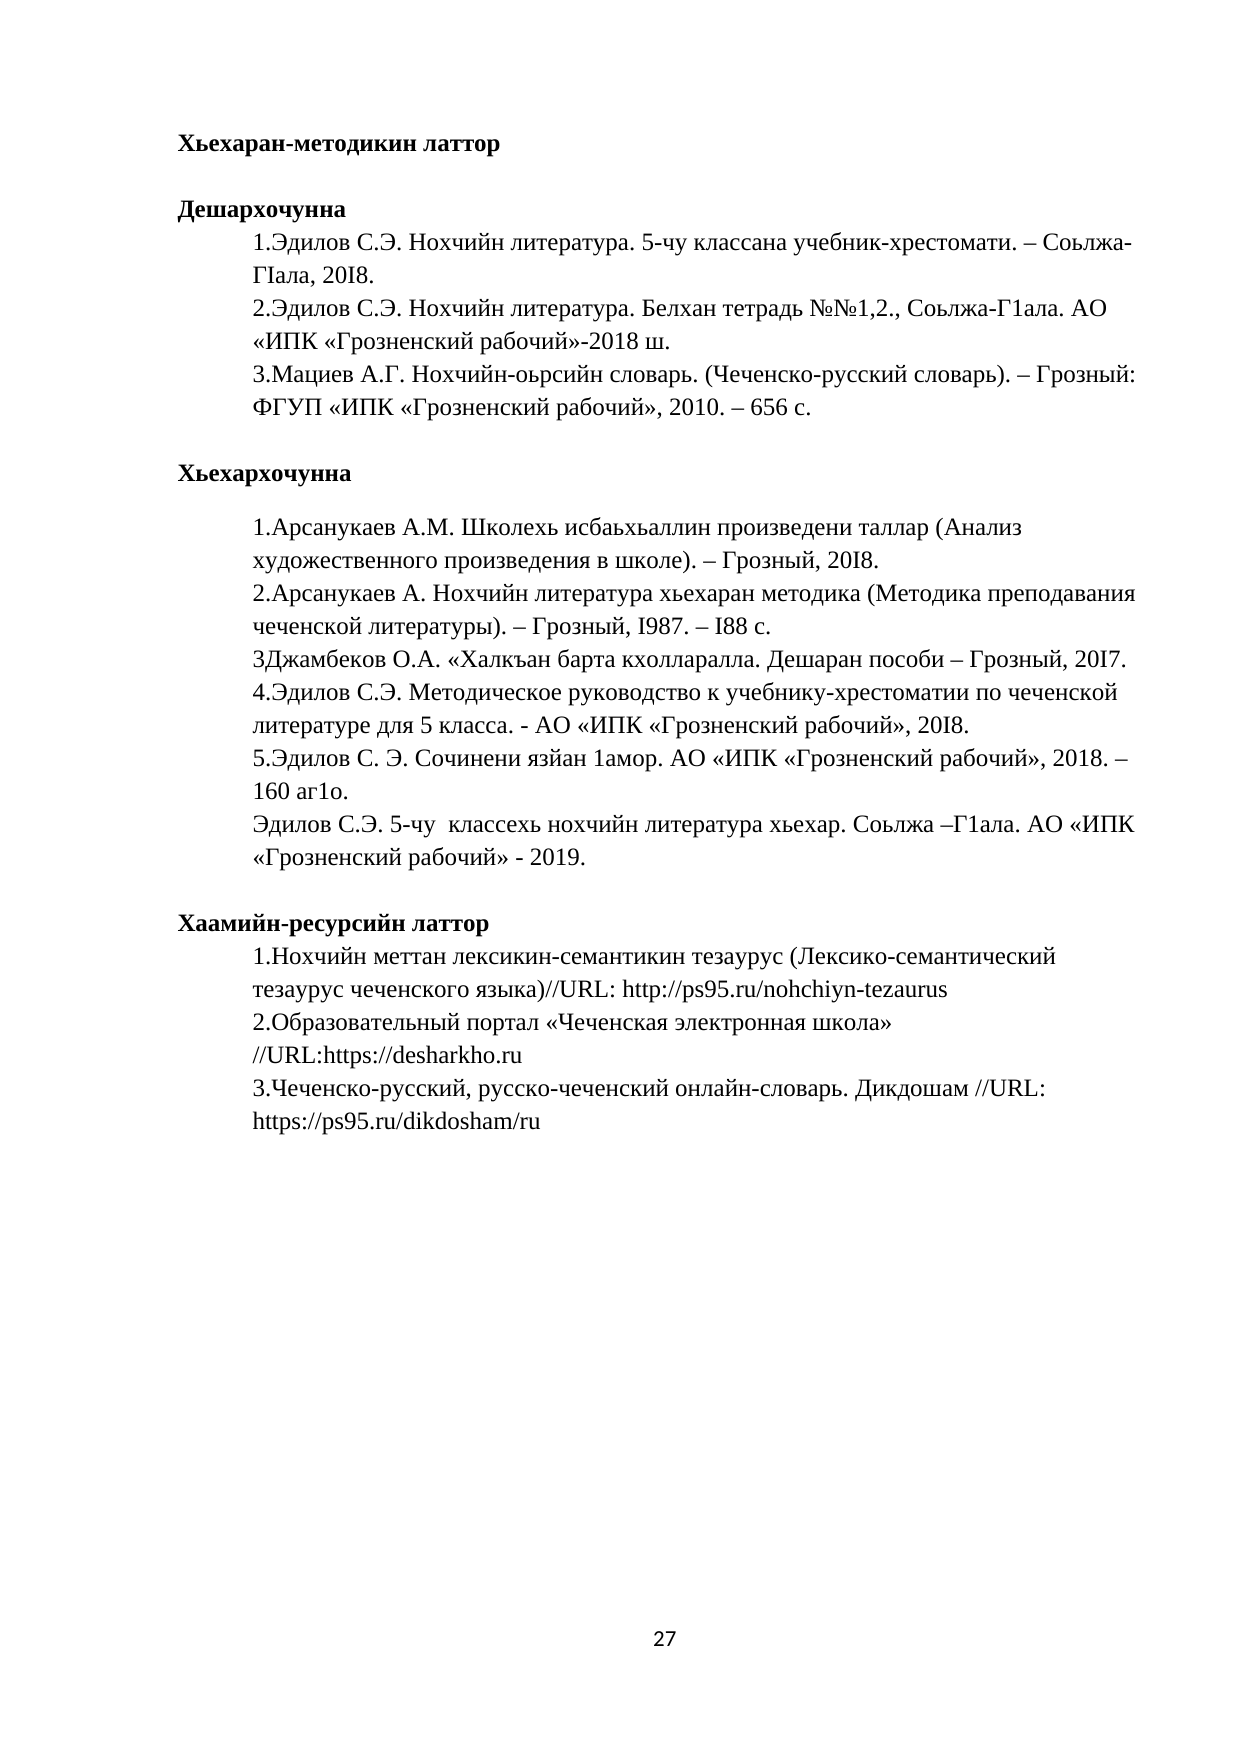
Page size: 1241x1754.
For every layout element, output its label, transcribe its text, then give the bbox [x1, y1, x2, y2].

list 2.Эдилов С.Э. Нохчийн литература. Белхан тетрадь №№1,2., Соьлжа-Г1ала. АО «ИПК «Грозненский рабочий»-2018 ш. [252, 293, 1152, 354]
text Дешархочунна [177, 194, 1152, 222]
text Хьехаран-методикин латтор [177, 128, 1152, 156]
list 2.Арсанукаев А. Нохчийн литература хьехаран методика (Методика преподавания чеченской литературы). – Грозный, I987. – I88 с. [252, 578, 1152, 639]
list 3.Мациев А.Г. Нохчийн-оьрсийн словарь. (Чеченско-русский словарь). – Грозный: ФГУП «ИПК «Грозненский рабочий», 2010. – 656 с. [252, 359, 1152, 421]
list 2.Образовательный портал «Чеченская электронная школа» //URL:https://desharkho.ru [252, 1007, 1152, 1069]
list 1.Эдилов С.Э. Нохчийн литература. 5-чу классана учебник-хрестомати. – Соьлжа-ГIала, 20I8. [252, 227, 1152, 288]
list 1.Нохчийн меттан лексикин-семантикин тезаурус (Лексико-семантический тезаурус чеченского языка)//URL: http://ps95.ru/nohchiyn-tezaurus [252, 941, 1152, 1003]
list Эдилов С.Э. 5-чу классехь нохчийн литература хьехар. Соьлжа –Г1ала. АО «ИПК «Грозненский рабочий» - 2019. [252, 809, 1152, 871]
list 4.Эдилов С.Э. Методическое руководство к учебнику-хрестоматии по чеченской литературе для 5 класса. - АО «ИПК «Грозненский рабочий», 20I8. [252, 677, 1152, 739]
text Хьехархочунна [177, 458, 1152, 487]
text Хаамийн-ресурсийн латтор [177, 908, 1152, 937]
list 1.Арсанукаев А.М. Школехь исбаьхьаллин произведени таллар (Анализ художественного произведения в школе). – Грозный, 20I8. [252, 512, 1152, 573]
list 5.Эдилов С. Э. Сочинени язйан 1амор. АО «ИПК «Грозненский рабочий», 2018. – 160 аг1о. [252, 743, 1152, 805]
list 3Джамбеков О.А. «Халкъан барта кхолларалла. Дешаран пособи – Грозный, 20I7. [252, 644, 1152, 673]
list 3.Чеченско-русский, русско-чеченский онлайн-словарь. Дикдошам //URL: https://ps95.ru/dikdosham/ru [252, 1073, 1152, 1135]
